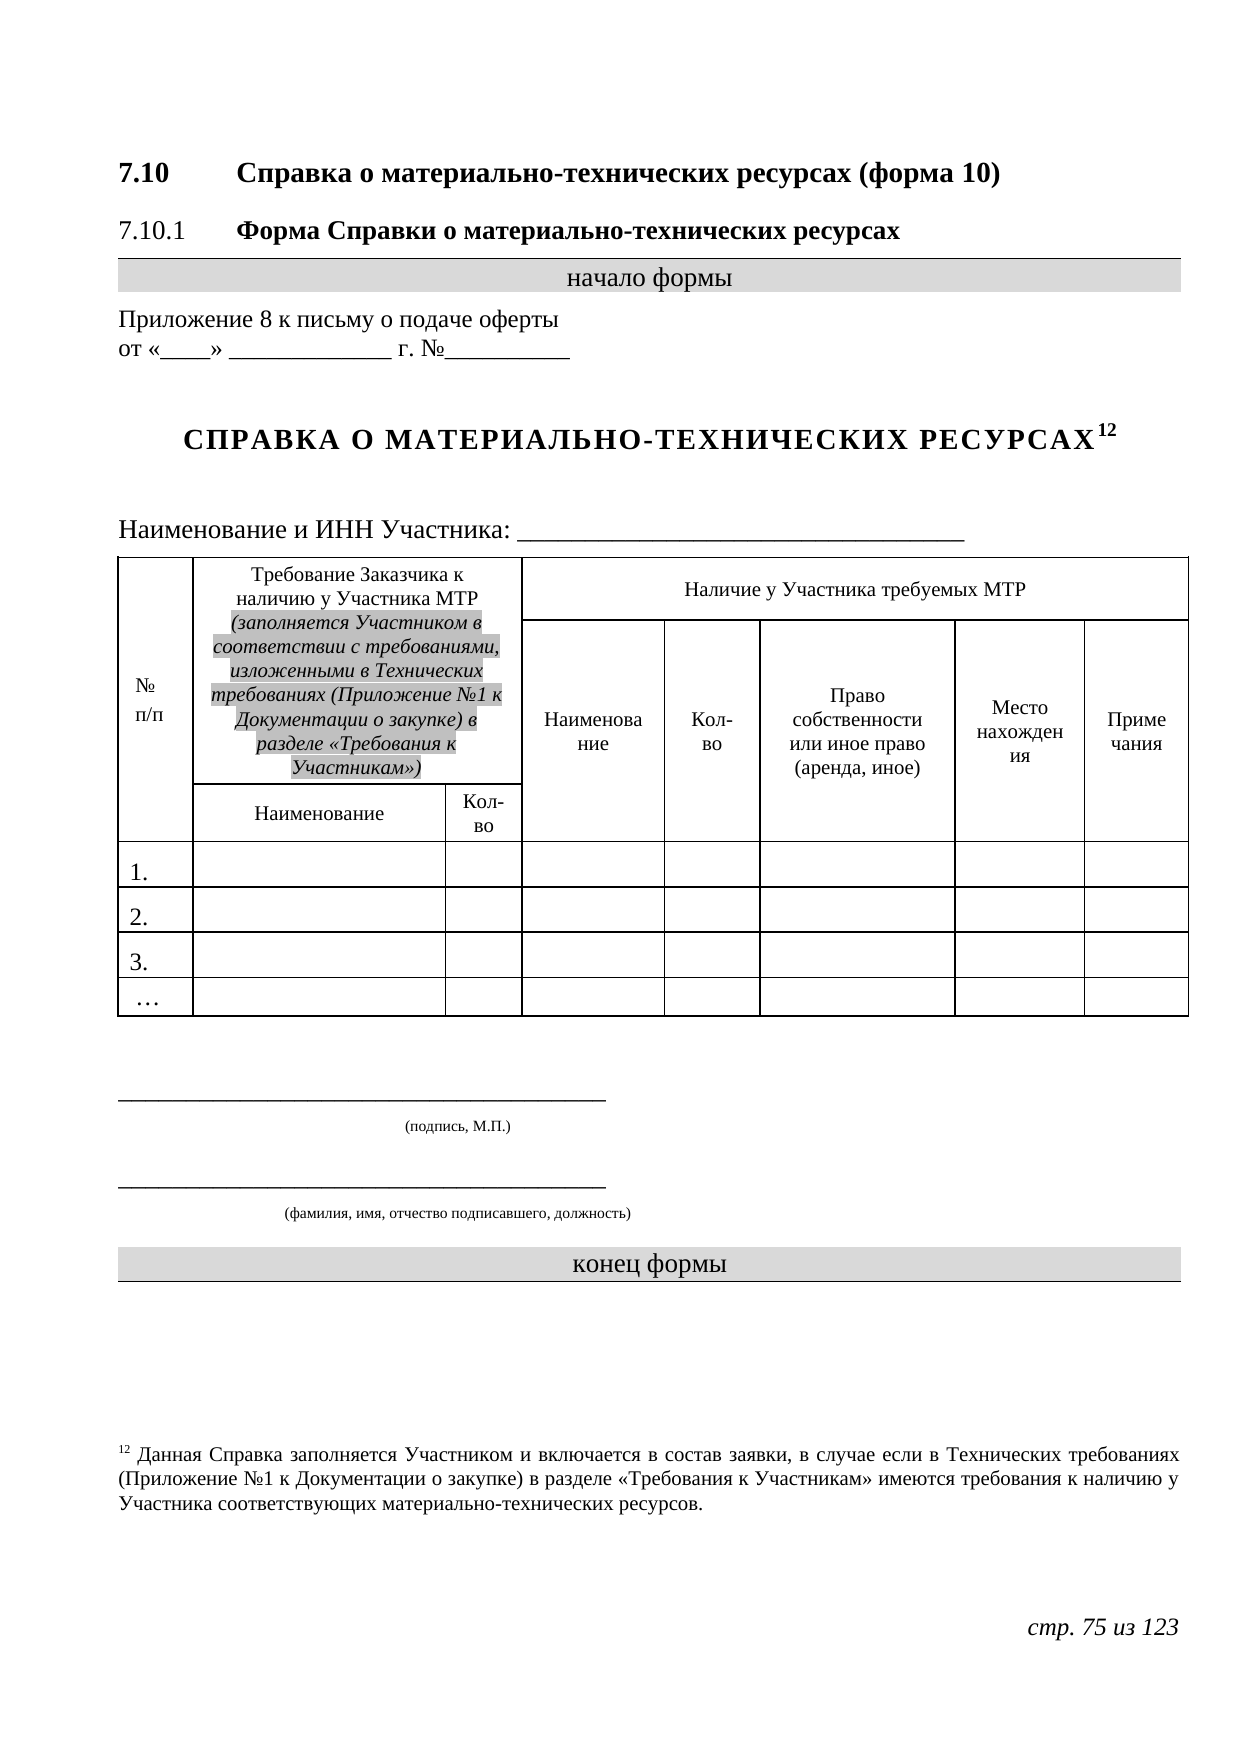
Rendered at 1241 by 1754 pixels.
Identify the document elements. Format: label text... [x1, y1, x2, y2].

table_cell [119, 842, 192, 886]
subtitle Справка о материально-технических ресурсах (форма 10) [118, 156, 1181, 189]
table_cell Право собственности или иное право (аренда, иное) [761, 621, 954, 841]
table_cell Наименование [523, 621, 664, 841]
text (фамилия, имя, отчество подписавшего, должность) [118, 1204, 797, 1235]
table_cell [956, 978, 1084, 1015]
table_cell [194, 842, 445, 886]
table_cell [956, 933, 1084, 976]
table_cell Место нахождения [956, 621, 1084, 841]
table_cell [1085, 978, 1188, 1015]
table_cell Наименование [194, 785, 445, 841]
table_header № п/п [119, 558, 192, 841]
table_cell Кол-во [446, 785, 521, 841]
table_cell [665, 888, 759, 931]
table_cell [523, 842, 664, 886]
table_cell [194, 933, 445, 976]
table_cell [665, 978, 759, 1015]
table_cell [761, 978, 954, 1015]
table_cell [665, 842, 759, 886]
text (подпись, М.П.) [118, 1116, 797, 1148]
text Наименование и ИНН Участника: _________________________________ [118, 513, 1181, 544]
table_cell [761, 933, 954, 976]
table_cell [446, 978, 521, 1015]
table_cell Кол-во [665, 621, 759, 841]
table_cell Примечания [1085, 621, 1188, 841]
table_cell [119, 933, 192, 976]
table_cell [523, 933, 664, 976]
text ____________________________________ [118, 1073, 1181, 1104]
table_cell … [119, 978, 192, 1015]
table_cell [194, 888, 445, 931]
table_cell [1085, 888, 1188, 931]
table_cell [761, 888, 954, 931]
table_cell [665, 933, 759, 976]
text Форма Справки о материально-технических ресурсах [118, 214, 1181, 245]
text конец формы [118, 1247, 1181, 1281]
table_header Требование Заказчика к наличию у Участника МТР (заполняется Участником в соответствии с требованиями, изложенными в Технических требованиях (Приложение №1 к Документации о закупке) в разделе «Требования к Участникам») [194, 558, 521, 783]
table_cell [194, 978, 445, 1015]
text начало формы [118, 259, 1181, 292]
table_cell [956, 888, 1084, 931]
text Справка о материально-технических ресурсах [118, 418, 1181, 457]
table_cell [956, 842, 1084, 886]
table_cell [523, 978, 664, 1015]
table_cell [446, 842, 521, 886]
table_cell [523, 888, 664, 931]
table_cell [1085, 933, 1188, 976]
text ____________________________________ [118, 1160, 1181, 1191]
table_cell [446, 933, 521, 976]
table_header Наличие у Участника требуемых МТР [523, 558, 1188, 619]
table_cell [119, 888, 192, 931]
text Приложение 8 к письму о подаче оферты от «____» _____________ г. №__________ [118, 304, 1181, 362]
table_cell [1085, 842, 1188, 886]
table_cell [761, 842, 954, 886]
table_cell [446, 888, 521, 931]
